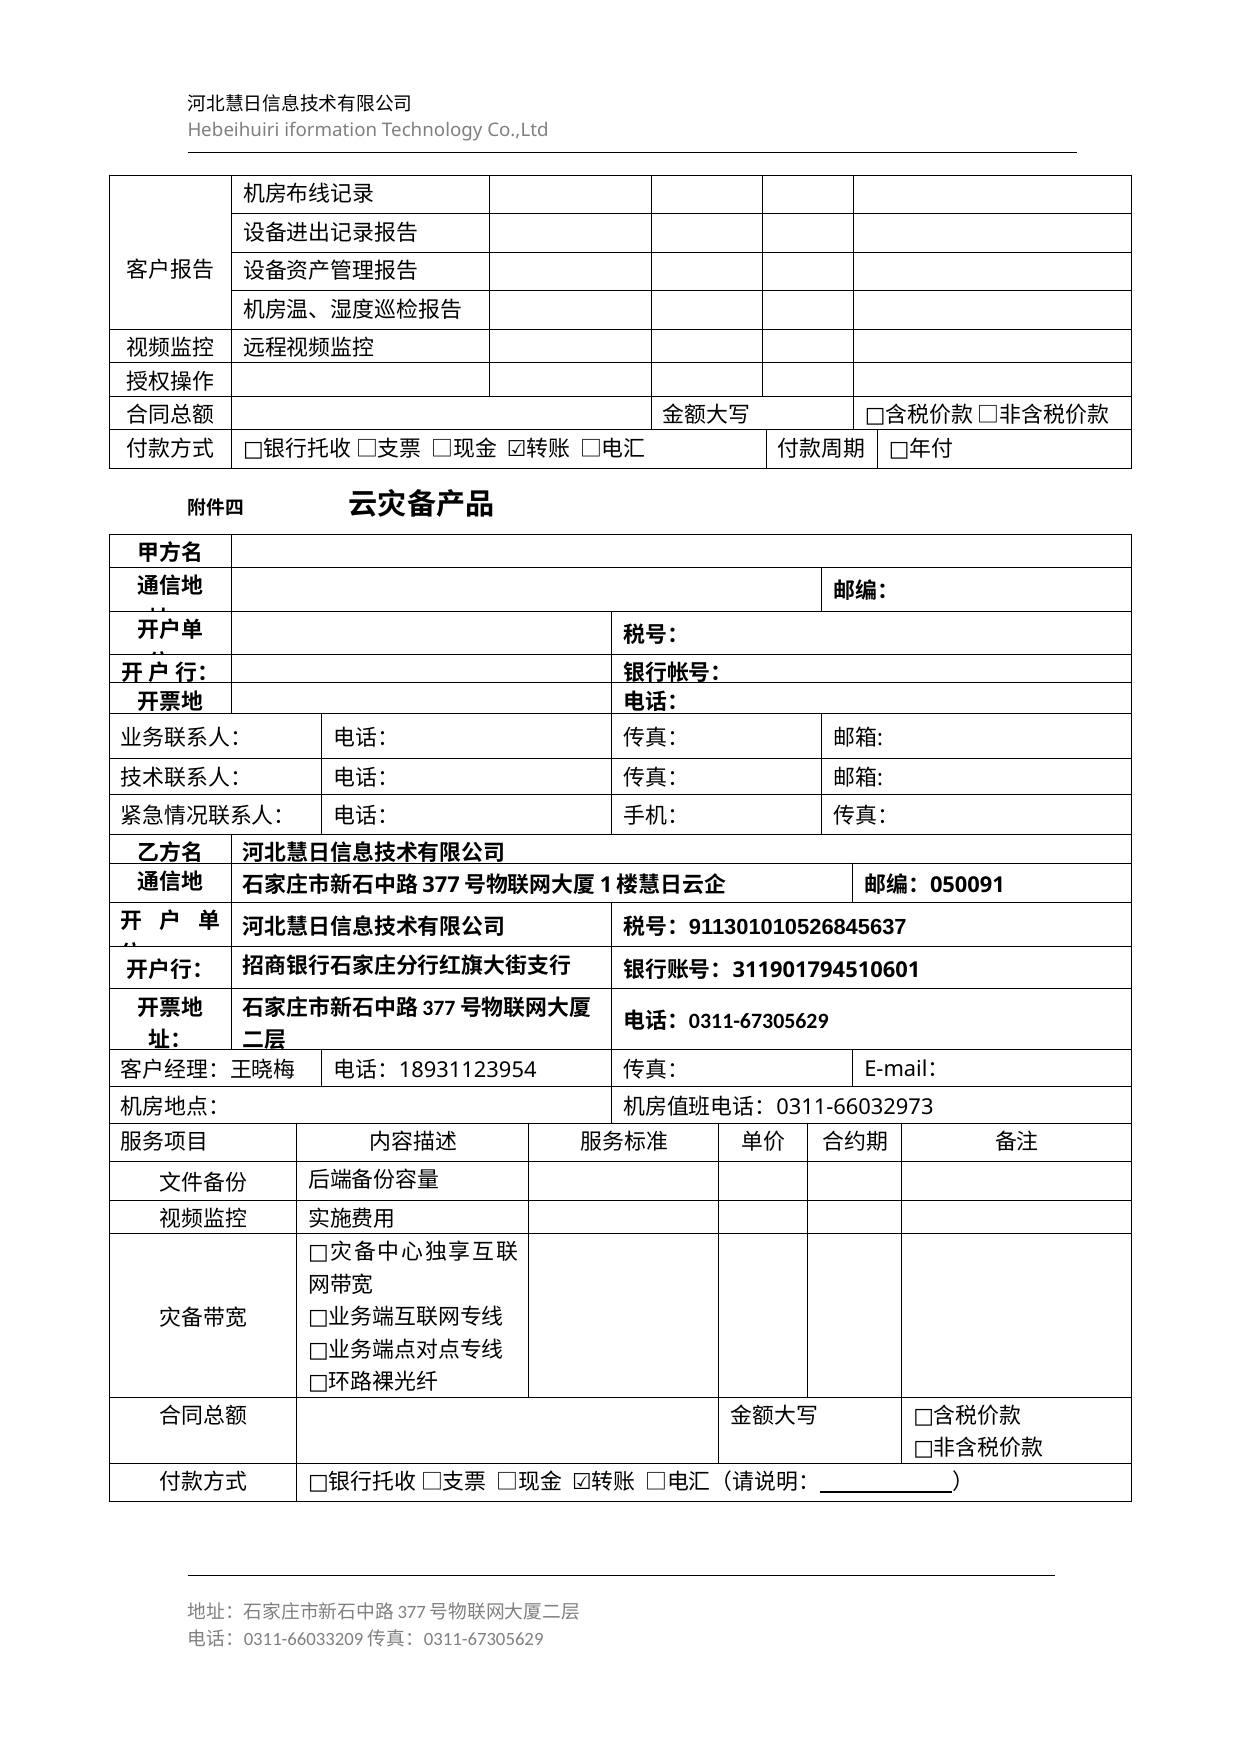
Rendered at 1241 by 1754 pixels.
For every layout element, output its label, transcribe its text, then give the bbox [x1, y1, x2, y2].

table_cell [854, 253, 1131, 290]
table_cell [854, 176, 1131, 213]
table_cell [763, 176, 853, 213]
table_cell 电话： [322, 714, 611, 757]
table_cell 电话：0311-67305629 [612, 989, 1131, 1049]
table_cell [652, 363, 762, 396]
table_cell 合同总额 [110, 1398, 296, 1463]
table_cell 手机： [612, 795, 821, 834]
table_cell [763, 214, 853, 252]
table_cell □灾备中心独享互联网带宽 □业务端互联网专线 □业务端点对点专线 □环路裸光纤 [297, 1234, 528, 1397]
table_cell [763, 291, 853, 329]
table_cell 银行帐号： [612, 655, 1131, 682]
table_cell [490, 291, 651, 329]
table_cell [232, 568, 821, 611]
table_cell [232, 397, 651, 429]
table_cell 合同总额 [110, 397, 231, 429]
table_cell 开户单位： [110, 903, 231, 946]
table_cell 通信地址： [110, 568, 231, 611]
table_cell 视频监控 [110, 1201, 296, 1233]
table_cell [232, 655, 611, 682]
table_cell 河北慧日信息技术有限公司 [232, 835, 1131, 862]
table_cell [529, 1201, 718, 1233]
table_cell 授权操作 [110, 363, 231, 396]
table_cell 技术联系人： [110, 759, 321, 794]
table_cell 内容描述 [297, 1124, 528, 1161]
table_cell 金额大写 [719, 1398, 901, 1463]
table_cell 实施费用 [297, 1201, 528, 1233]
table_cell 机房布线记录 [232, 176, 489, 213]
table_cell [529, 1162, 718, 1199]
table_cell 机房温、湿度巡检报告 [232, 291, 489, 329]
table_cell 备注 [902, 1124, 1131, 1161]
table_cell 乙方名称： [110, 835, 231, 862]
table_cell 金额大写 [652, 397, 853, 429]
table_cell [490, 176, 651, 213]
table_cell [490, 363, 651, 396]
text 附件四 云灾备产品 [187, 469, 1053, 534]
table_cell 文件备份 [110, 1162, 296, 1199]
table_cell □年付 [878, 430, 1131, 468]
table_cell 电话： [322, 759, 611, 794]
table_header 甲方名称： [110, 535, 231, 567]
table_cell 后端备份容量 [297, 1162, 528, 1199]
table_cell 税号：911301010526845637 [612, 903, 1131, 946]
table_cell 税号： [612, 612, 1131, 653]
table_cell 付款方式 [110, 1464, 296, 1501]
table_cell [719, 1201, 807, 1233]
table_cell 紧急情况联系人： [110, 795, 321, 834]
table_cell [902, 1234, 1131, 1397]
table_cell [232, 683, 611, 713]
table_cell 通信地址： [110, 864, 231, 902]
table_cell 机房地点： [110, 1087, 611, 1122]
table_cell 开票地址： [110, 989, 231, 1049]
table_cell [808, 1201, 901, 1233]
table_cell 客户经理：王晓梅 [110, 1050, 321, 1086]
table_cell 机房值班电话：0311-66032973 [612, 1087, 1131, 1122]
table_cell [232, 363, 489, 396]
table_cell [854, 330, 1131, 362]
table_cell 付款方式 [110, 430, 231, 468]
table_cell 服务标准 [529, 1124, 718, 1161]
table_cell [854, 363, 1131, 396]
table_cell □银行托收 □支票 □现金 ☑转账 □电汇（请说明： ） [297, 1464, 1131, 1501]
table_cell [232, 612, 611, 653]
table_cell 开户单位： [110, 612, 231, 653]
table_cell 河北慧日信息技术有限公司 [232, 903, 611, 946]
table_cell 邮编：050091 [853, 864, 1131, 902]
table_cell 客户报告 [110, 176, 231, 329]
table_cell □银行托收 □支票 □现金 ☑转账 □电汇 [232, 430, 766, 468]
table_cell [808, 1162, 901, 1199]
table_cell 单价 [719, 1124, 807, 1161]
table_cell 传真： [612, 759, 821, 794]
table_cell [652, 291, 762, 329]
table_cell 设备进出记录报告 [232, 214, 489, 252]
table_cell 远程视频监控 [232, 330, 489, 362]
table_cell [652, 176, 762, 213]
table_cell 开户行： [110, 947, 231, 988]
table_cell [763, 330, 853, 362]
table_cell 电话： [612, 683, 1131, 713]
table_cell 电话：18931123954 [322, 1050, 611, 1086]
table_cell 设备资产管理报告 [232, 253, 489, 290]
table_cell 银行账号：311901794510601 [612, 947, 1131, 988]
table_cell 邮箱: [822, 714, 1131, 757]
table_cell [652, 330, 762, 362]
table_cell [297, 1398, 718, 1463]
table_cell 视频监控 [110, 330, 231, 362]
table_cell 合约期 [808, 1124, 901, 1161]
table_cell [763, 363, 853, 396]
table_cell 电话： [322, 795, 611, 834]
table_cell 传真： [612, 1050, 852, 1086]
table_cell E-mail： xiaomei_wang@idc518.cn [853, 1050, 1131, 1086]
table_cell [719, 1234, 807, 1397]
table_cell [763, 253, 853, 290]
table_cell [490, 214, 651, 252]
table_cell 付款周期 [767, 430, 877, 468]
table_cell [490, 253, 651, 290]
table_header [232, 535, 1131, 567]
table_cell 开票地址： [110, 683, 231, 713]
table_cell □含税价款 □非含税价款 [854, 397, 1131, 429]
table_cell 业务联系人： [110, 714, 321, 757]
table_cell 服务项目 [110, 1124, 296, 1161]
table_cell [490, 330, 651, 362]
table_cell [719, 1162, 807, 1199]
table_cell 邮编： [822, 568, 1131, 611]
table_cell 邮箱: [822, 759, 1131, 794]
table_cell [808, 1234, 901, 1397]
table_cell 传真： [612, 714, 821, 757]
table_cell 石家庄市新石中路377号物联网大厦1楼慧日云企 [232, 864, 852, 902]
table_cell [902, 1201, 1131, 1233]
table_cell 招商银行石家庄分行红旗大街支行 [232, 947, 611, 988]
table_cell 灾备带宽 [110, 1234, 296, 1397]
table_cell [652, 253, 762, 290]
table_cell [529, 1234, 718, 1397]
table_cell 传真： [822, 795, 1131, 834]
table_cell [652, 214, 762, 252]
table_cell 开 户 行： [110, 655, 231, 682]
table_cell [854, 214, 1131, 252]
table_cell [854, 291, 1131, 329]
table_cell □含税价款 □非含税价款 [902, 1398, 1131, 1463]
table_cell 石家庄市新石中路377号物联网大厦二层 [232, 989, 611, 1049]
table_cell [902, 1162, 1131, 1199]
